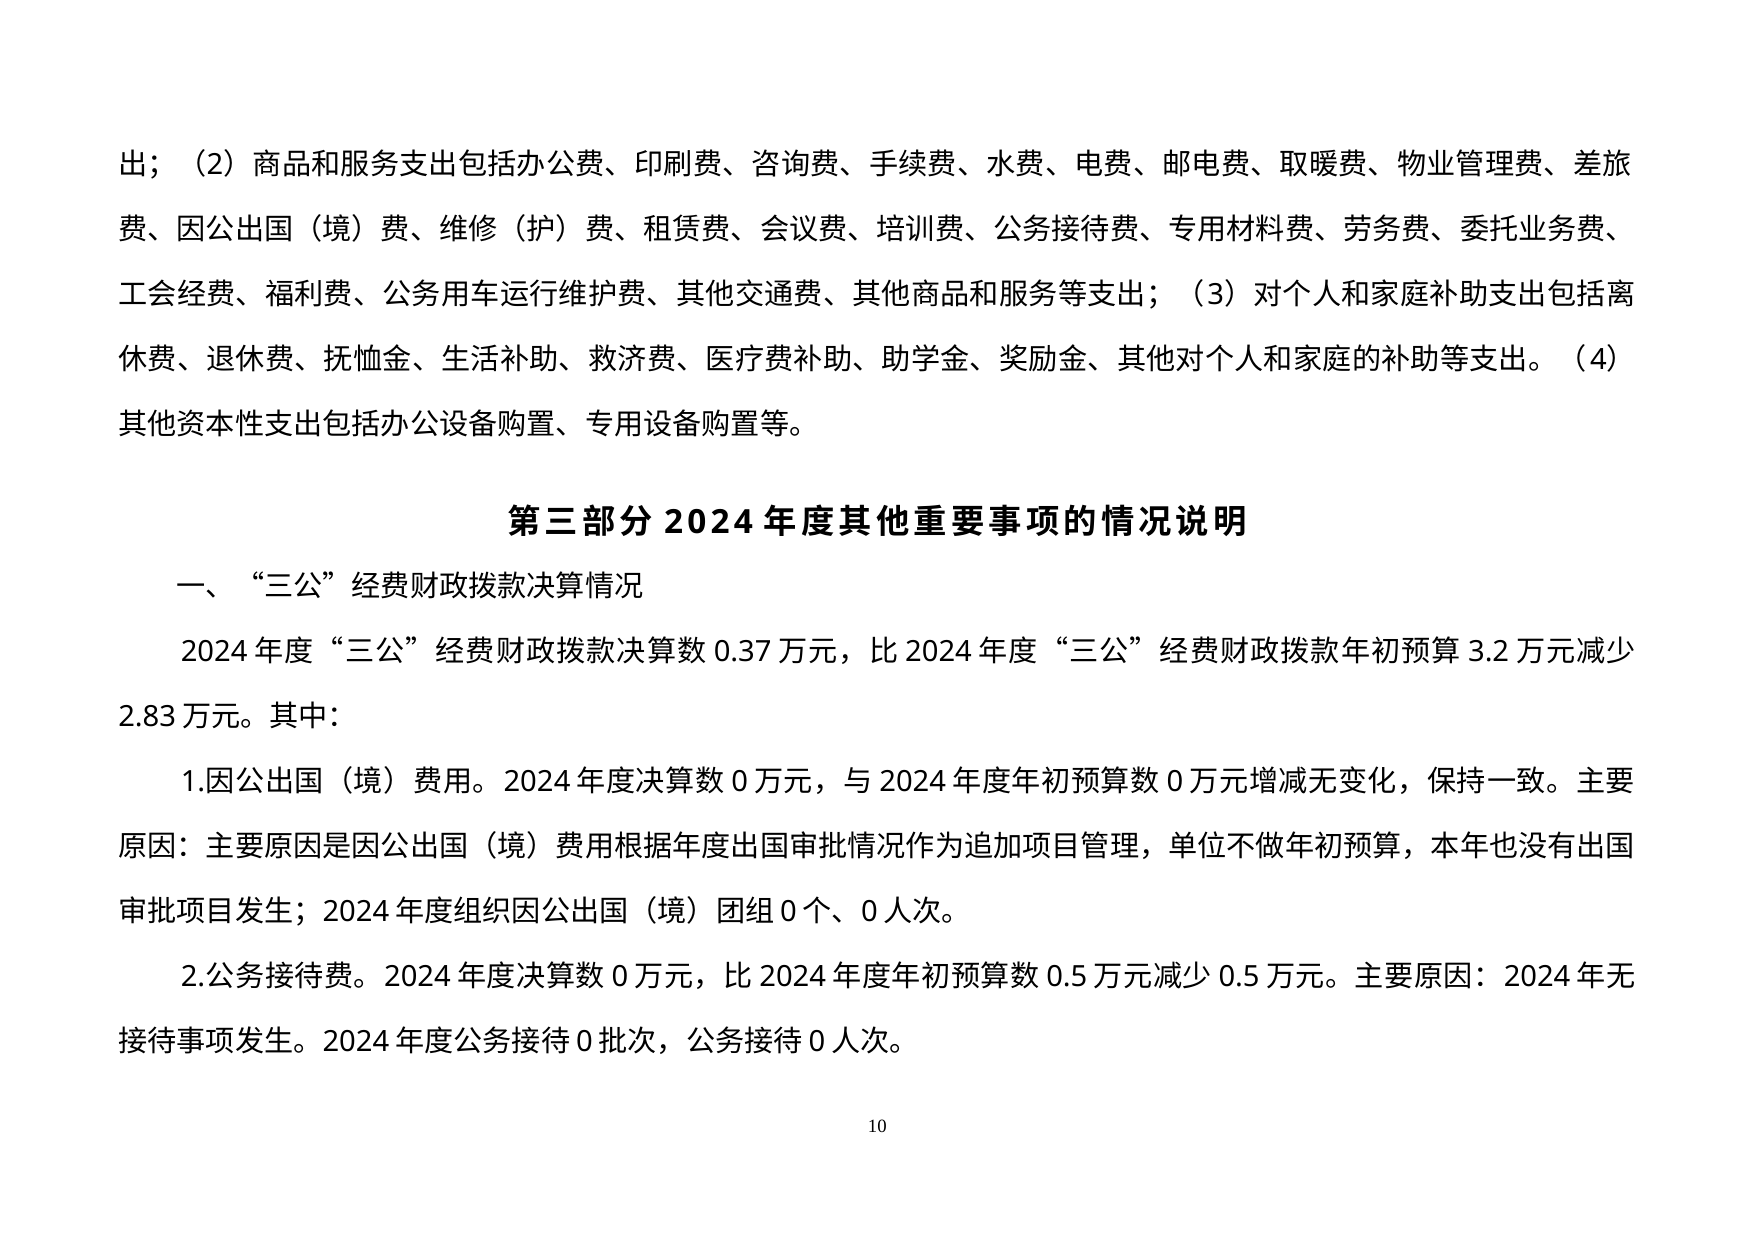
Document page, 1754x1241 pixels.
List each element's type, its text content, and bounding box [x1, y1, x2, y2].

text 第三部分2024年度其他重要事项的情况说明 [118, 487, 1636, 552]
text 2.公务接待费。2024年度决算数0万元，比2024年度年初预算数0.5万元减少0.5万元。主要原因：2024年无接待事项发生。2024年度公务接待0批次，公务接待0人次。 [118, 942, 1636, 1072]
text 一、“三公”经费财政拨款决算情况 [118, 552, 1636, 617]
text 2024年度“三公”经费财政拨款决算数0.37万元，比2024年度“三公”经费财政拨款年初预算3.2万元减少2.83万元。其中： [118, 617, 1636, 747]
text 1.因公出国（境）费用。2024年度决算数0万元，与2024年度年初预算数0万元增减无变化，保持一致。主要原因：主要原因是因公出国（境）费用根据年度出国审批情况作为追加项目管理，单位不做年初预算，本年也没有出国审批项目发生；2024年度组织因公出国（境）团组0个、0人次。 [118, 747, 1636, 942]
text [118, 129, 1636, 454]
